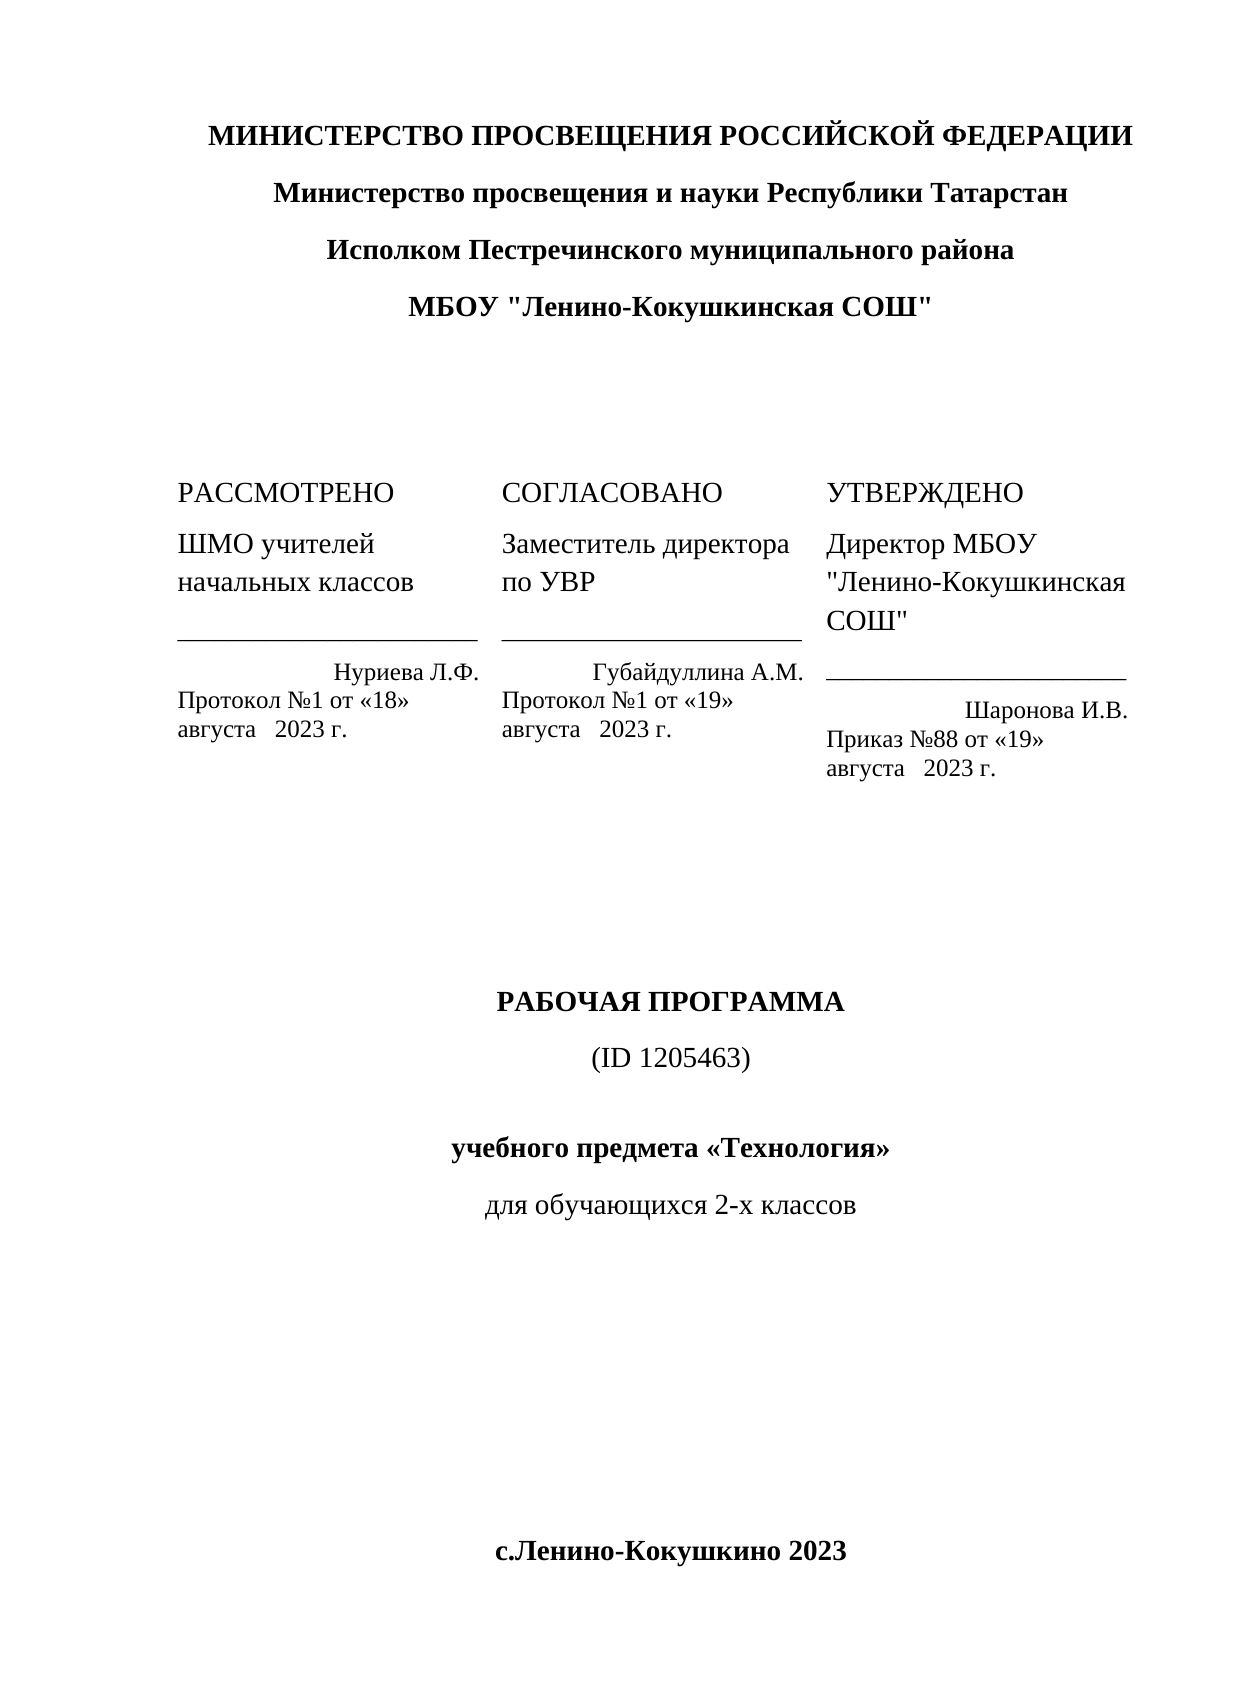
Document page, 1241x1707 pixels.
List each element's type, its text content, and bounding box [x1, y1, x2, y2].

text Министерство просвещения и науки Республики Татарстан [190, 175, 1152, 209]
text (ID 1205463) [190, 1041, 601, 1074]
text МИНИСТЕРСТВО ПРОСВЕЩЕНИЯ РОССИЙСКОЙ ФЕДЕРАЦИИ [190, 118, 1152, 152]
text РАБОЧАЯ ПРОГРАММА [190, 984, 1152, 1017]
text (ID 1205463) [741, 1041, 1152, 1074]
text учебного предмета «Технология» [190, 1130, 1152, 1163]
table_header РАССМОТРЕНО ШМО учителей начальных классов ________________________ Нуриева Л.Ф. Протокол №1 от «18» августа 2023 г. [166, 475, 490, 823]
text с.Ленино-Кокушкино 2023 [190, 1533, 1152, 1567]
text для обучающихся 2-х классов [190, 1187, 1152, 1220]
text Исполком Пестречинского муниципального района [190, 232, 1152, 266]
table_header УТВЕРЖДЕНО Директор МБОУ "Ленино-Кокушкинская СОШ" ________________________ Шаронова И.В. Приказ №88 от «19» августа 2023 г. [815, 475, 1139, 823]
text МБОУ "Ленино-Кокушкинская СОШ" [190, 289, 1152, 323]
table_header СОГЛАСОВАНО Заместитель директора по УВР ________________________ Губайдуллина А.М. Протокол №1 от «19» августа 2023 г. [490, 475, 815, 823]
